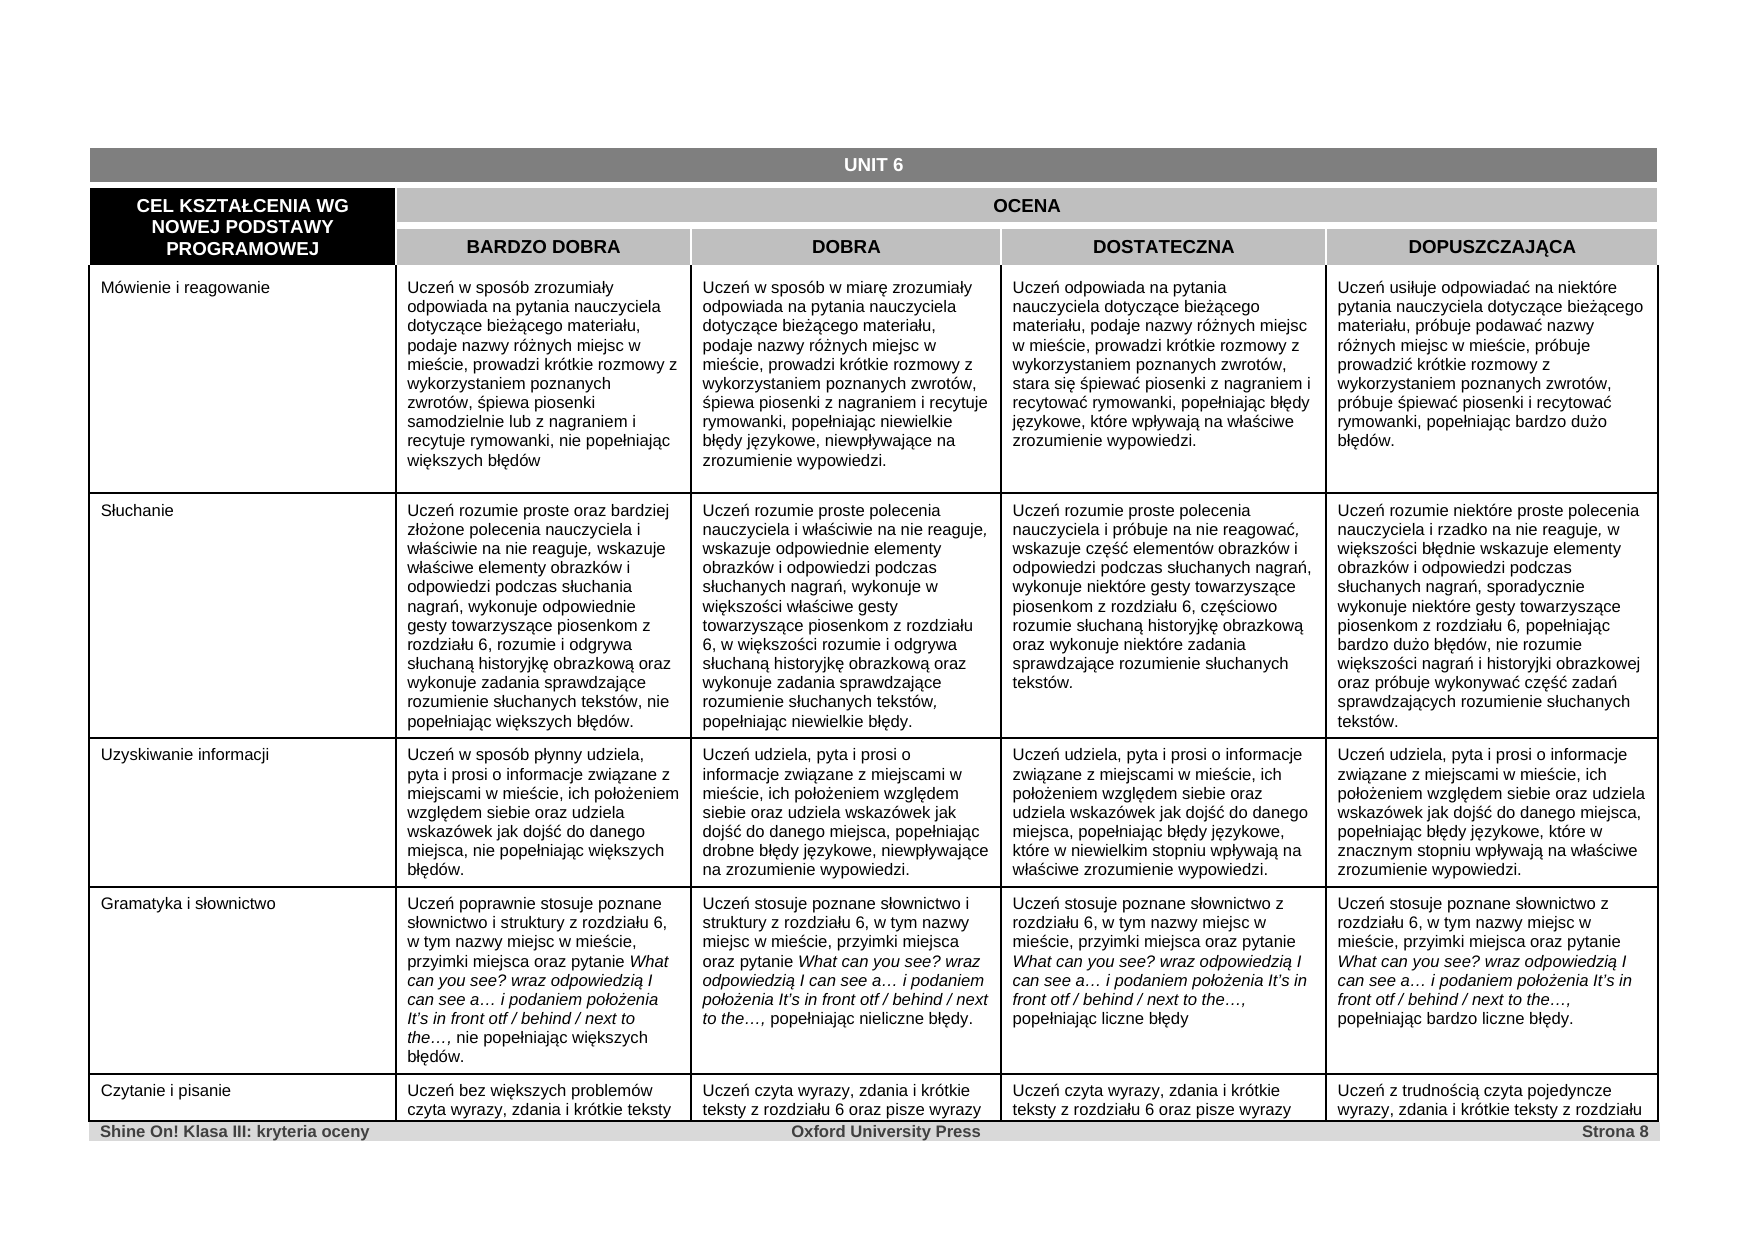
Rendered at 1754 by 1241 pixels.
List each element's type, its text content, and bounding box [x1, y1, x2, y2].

table_cell OCENA [397, 188, 1657, 222]
table_cell Uzyskiwanie informacji [90, 739, 395, 886]
table_cell Uczeń stosuje poznane słownictwo z rozdziału 6, w tym nazwy miejsc w mieście, przyimki miejsca oraz pytanie What can you see? wraz odpowiedzią I can see a… i podaniem położenia It’s in front otf / behind / next to the…, popełniając liczne błędy [1002, 888, 1325, 1073]
table_cell Uczeń rozumie proste polecenia nauczyciela i próbuje na nie reagować, wskazuje część elementów obrazków i odpowiedzi podczas słuchanych nagrań, wykonuje niektóre gesty towarzyszące piosenkom z rozdziału 6, częściowo rozumie słuchaną historyjkę obrazkową oraz wykonuje niektóre zadania sprawdzające rozumienie słuchanych tekstów. [1002, 494, 1325, 737]
table_cell Uczeń w sposób zrozumiały odpowiada na pytania nauczyciela dotyczące bieżącego materiału, podaje nazwy różnych miejsc w mieście, prowadzi krótkie rozmowy z wykorzystaniem poznanych zwrotów, śpiewa piosenki samodzielnie lub z nagraniem i recytuje rymowanki, nie popełniając większych błędów [397, 272, 690, 492]
table_cell DOPUSZCZAJĄCA [1327, 229, 1657, 265]
table_cell Uczeń odpowiada na pytania nauczyciela dotyczące bieżącego materiału, podaje nazwy różnych miejsc w mieście, prowadzi krótkie rozmowy z wykorzystaniem poznanych zwrotów, stara się śpiewać piosenki z nagraniem i recytować rymowanki, popełniając błędy językowe, które wpływają na właściwe zrozumienie wypowiedzi. [1002, 272, 1325, 492]
table_cell DOSTATECZNA [1002, 229, 1325, 265]
table_cell Uczeń rozumie proste oraz bardziej złożone polecenia nauczyciela i właściwie na nie reaguje, wskazuje właściwe elementy obrazków i odpowiedzi podczas słuchania nagrań, wykonuje odpowiednie gesty towarzyszące piosenkom z rozdziału 6, rozumie i odgrywa słuchaną historyjkę obrazkową oraz wykonuje zadania sprawdzające rozumienie słuchanych tekstów, nie popełniając większych błędów. [397, 494, 690, 737]
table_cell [1327, 1075, 1657, 1120]
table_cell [692, 1075, 1000, 1120]
table_cell Uczeń w sposób w miarę zrozumiały odpowiada na pytania nauczyciela dotyczące bieżącego materiału, podaje nazwy różnych miejsc w mieście, prowadzi krótkie rozmowy z wykorzystaniem poznanych zwrotów, śpiewa piosenki z nagraniem i recytuje rymowanki, popełniając niewielkie błędy językowe, niewpływające na zrozumienie wypowiedzi. [692, 272, 1000, 492]
table_header UNIT 6 [90, 148, 1657, 182]
table_cell Uczeń stosuje poznane słownictwo z rozdziału 6, w tym nazwy miejsc w mieście, przyimki miejsca oraz pytanie What can you see? wraz odpowiedzią I can see a… i podaniem położenia It’s in front otf / behind / next to the…, popełniając bardzo liczne błędy. [1327, 888, 1657, 1073]
table_cell CEL KSZTAŁCENIA WG NOWEJ PODSTAWY PROGRAMOWEJ [90, 188, 395, 265]
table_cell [397, 1075, 690, 1120]
table_cell Czytanie i pisanie [90, 1075, 395, 1120]
table_cell Uczeń udziela, pyta i prosi o informacje związane z miejscami w mieście, ich położeniem względem siebie oraz udziela wskazówek jak dojść do danego miejsca, popełniając błędy językowe, które w znacznym stopniu wpływają na właściwe zrozumienie wypowiedzi. [1327, 739, 1657, 886]
table_cell Uczeń w sposób płynny udziela, pyta i prosi o informacje związane z miejscami w mieście, ich położeniem względem siebie oraz udziela wskazówek jak dojść do danego miejsca, nie popełniając większych błędów. [397, 739, 690, 886]
table_cell Słuchanie [90, 494, 395, 737]
table_cell DOBRA [692, 229, 1000, 265]
table_cell Uczeń stosuje poznane słownictwo i struktury z rozdziału 6, w tym nazwy miejsc w mieście, przyimki miejsca oraz pytanie What can you see? wraz odpowiedzią I can see a… i podaniem położenia It’s in front otf / behind / next to the…, popełniając nieliczne błędy. [692, 888, 1000, 1073]
table_cell BARDZO DOBRA [397, 229, 690, 265]
table_cell Uczeń udziela, pyta i prosi o informacje związane z miejscami w mieście, ich położeniem względem siebie oraz udziela wskazówek jak dojść do danego miejsca, popełniając błędy językowe, które w niewielkim stopniu wpływają na właściwe zrozumienie wypowiedzi. [1002, 739, 1325, 886]
table_cell Uczeń poprawnie stosuje poznane słownictwo i struktury z rozdziału 6, w tym nazwy miejsc w mieście, przyimki miejsca oraz pytanie What can you see? wraz odpowiedzią I can see a… i podaniem położenia It’s in front otf / behind / next to the…, nie popełniając większych błędów. [397, 888, 690, 1073]
table_cell Mówienie i reagowanie [90, 272, 395, 492]
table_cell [1002, 1075, 1325, 1120]
table_cell Uczeń rozumie proste polecenia nauczyciela i właściwie na nie reaguje, wskazuje odpowiednie elementy obrazków i odpowiedzi podczas słuchanych nagrań, wykonuje w większości właściwe gesty towarzyszące piosenkom z rozdziału 6, w większości rozumie i odgrywa słuchaną historyjkę obrazkową oraz wykonuje zadania sprawdzające rozumienie słuchanych tekstów, popełniając niewielkie błędy. [692, 494, 1000, 737]
table_cell Uczeń usiłuje odpowiadać na niektóre pytania nauczyciela dotyczące bieżącego materiału, próbuje podawać nazwy różnych miejsc w mieście, próbuje prowadzić krótkie rozmowy z wykorzystaniem poznanych zwrotów, próbuje śpiewać piosenki i recytować rymowanki, popełniając bardzo dużo błędów. [1327, 272, 1657, 492]
table_cell Uczeń rozumie niektóre proste polecenia nauczyciela i rzadko na nie reaguje, w większości błędnie wskazuje elementy obrazków i odpowiedzi podczas słuchanych nagrań, sporadycznie wykonuje niektóre gesty towarzyszące piosenkom z rozdziału 6, popełniając bardzo dużo błędów, nie rozumie większości nagrań i historyjki obrazkowej oraz próbuje wykonywać część zadań sprawdzających rozumienie słuchanych tekstów. [1327, 494, 1657, 737]
table_cell Gramatyka i słownictwo [90, 888, 395, 1073]
table_cell Uczeń udziela, pyta i prosi o informacje związane z miejscami w mieście, ich położeniem względem siebie oraz udziela wskazówek jak dojść do danego miejsca, popełniając drobne błędy językowe, niewpływające na zrozumienie wypowiedzi. [692, 739, 1000, 886]
